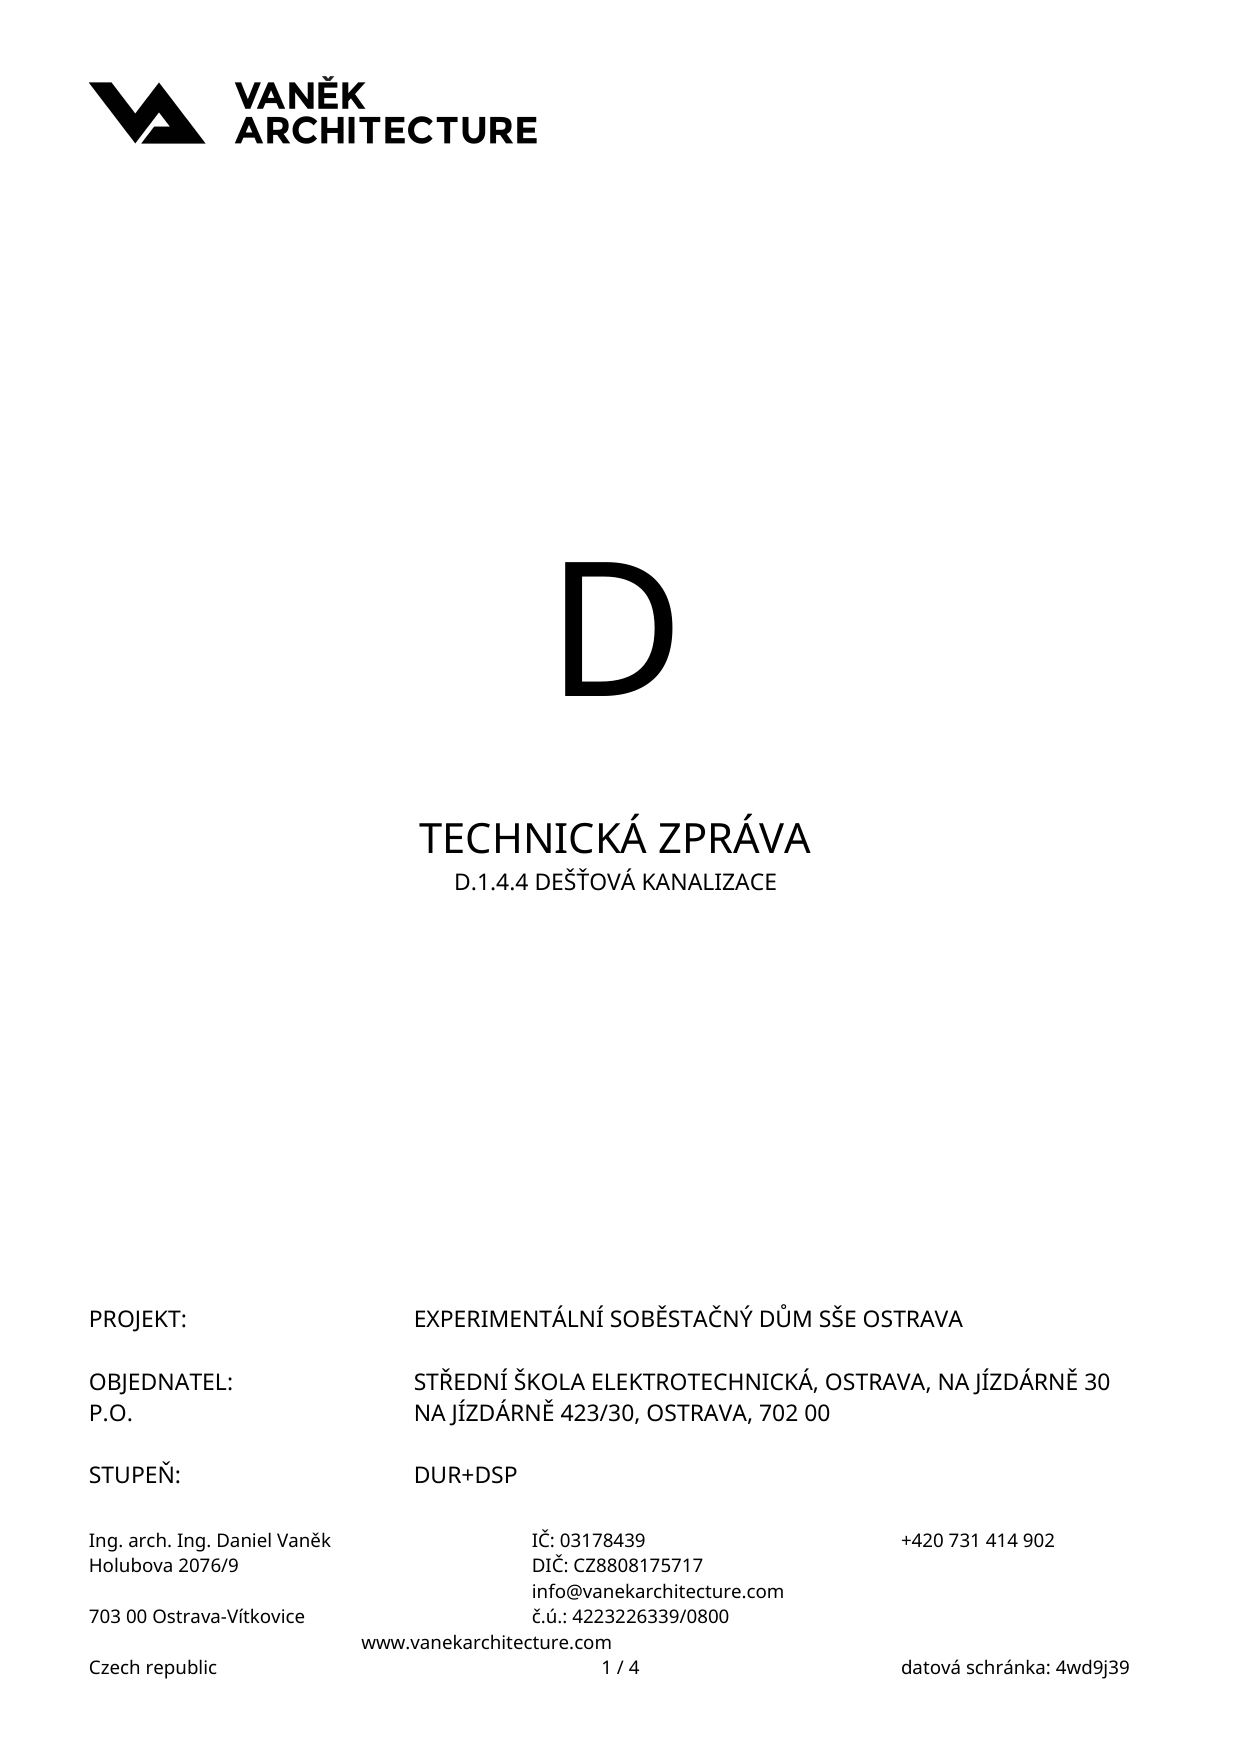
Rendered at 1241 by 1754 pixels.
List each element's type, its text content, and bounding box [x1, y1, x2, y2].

text STUPEŇ: DUR+DSP [89, 1459, 1142, 1490]
text D [89, 496, 1142, 752]
picture [88, 73, 542, 150]
text D.1.4.4 DEŠŤOVÁ KANALIZACE [89, 865, 1142, 897]
text OBJEDNATEL: STŘEDNÍ ŠKOLA ELEKTROTECHNICKÁ, OSTRAVA, NA JÍZDÁRNĚ 30 P.O. NA JÍZDÁRNĚ 423/30, OSTRAVA, 702 00 [89, 1365, 1142, 1428]
text TECHNICKÁ ZPRÁVA [89, 809, 1142, 865]
text PROJEKT: EXPERIMENTÁLNÍ SOBĚSTAČNÝ DŮM SŠE OSTRAVA [89, 1303, 1142, 1334]
